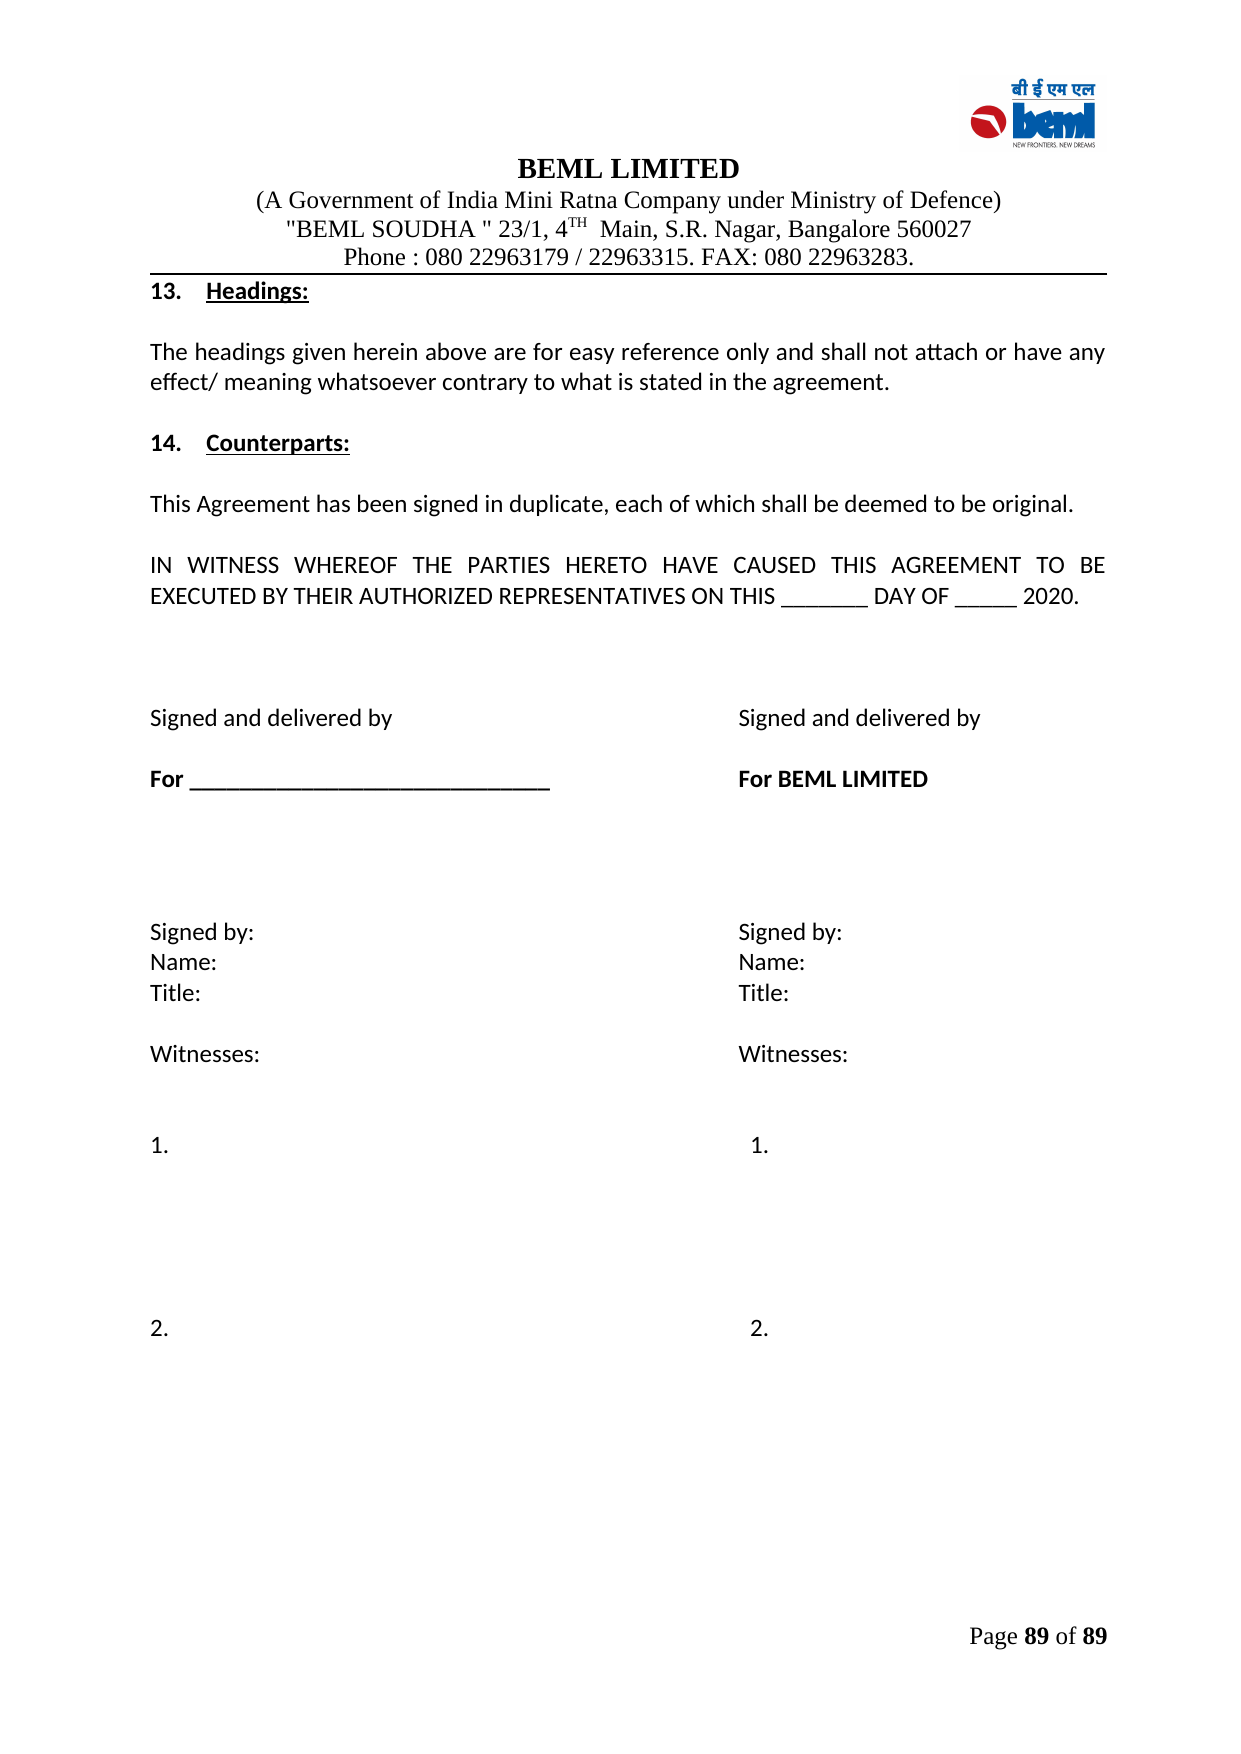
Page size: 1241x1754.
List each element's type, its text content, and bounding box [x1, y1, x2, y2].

list Headings: [150, 275, 1107, 305]
list 1. [150, 1129, 1107, 1160]
text For _____________________________ For BEML LIMITED [150, 763, 1107, 794]
text Title: Title: [150, 977, 1107, 1007]
text Signed and delivered by Signed and delivered by [150, 702, 1126, 733]
text Signed by: Signed by: [150, 916, 1107, 946]
list Counterparts: [150, 427, 1107, 458]
text Name: Name: [150, 946, 1107, 977]
text This Agreement has been signed in duplicate, each of which shall be deemed to be original. [150, 488, 1107, 519]
list 2. [150, 1313, 1107, 1343]
text The headings given herein above are for easy reference only and shall not attach or have any effect/ meaning whatsoever contrary to what is stated in the agreement. [150, 336, 1107, 397]
picture [958, 75, 1108, 152]
text IN WITNESS WHEREOF THE PARTIES HERETO HAVE CAUSED THIS AGREEMENT TO BE EXECUTED BY THEIR AUTHORIZED REPRESENTATIVES ON THIS _______ DAY OF _____ 2020. [150, 549, 1107, 611]
text Witnesses: Witnesses: [150, 1038, 1107, 1068]
